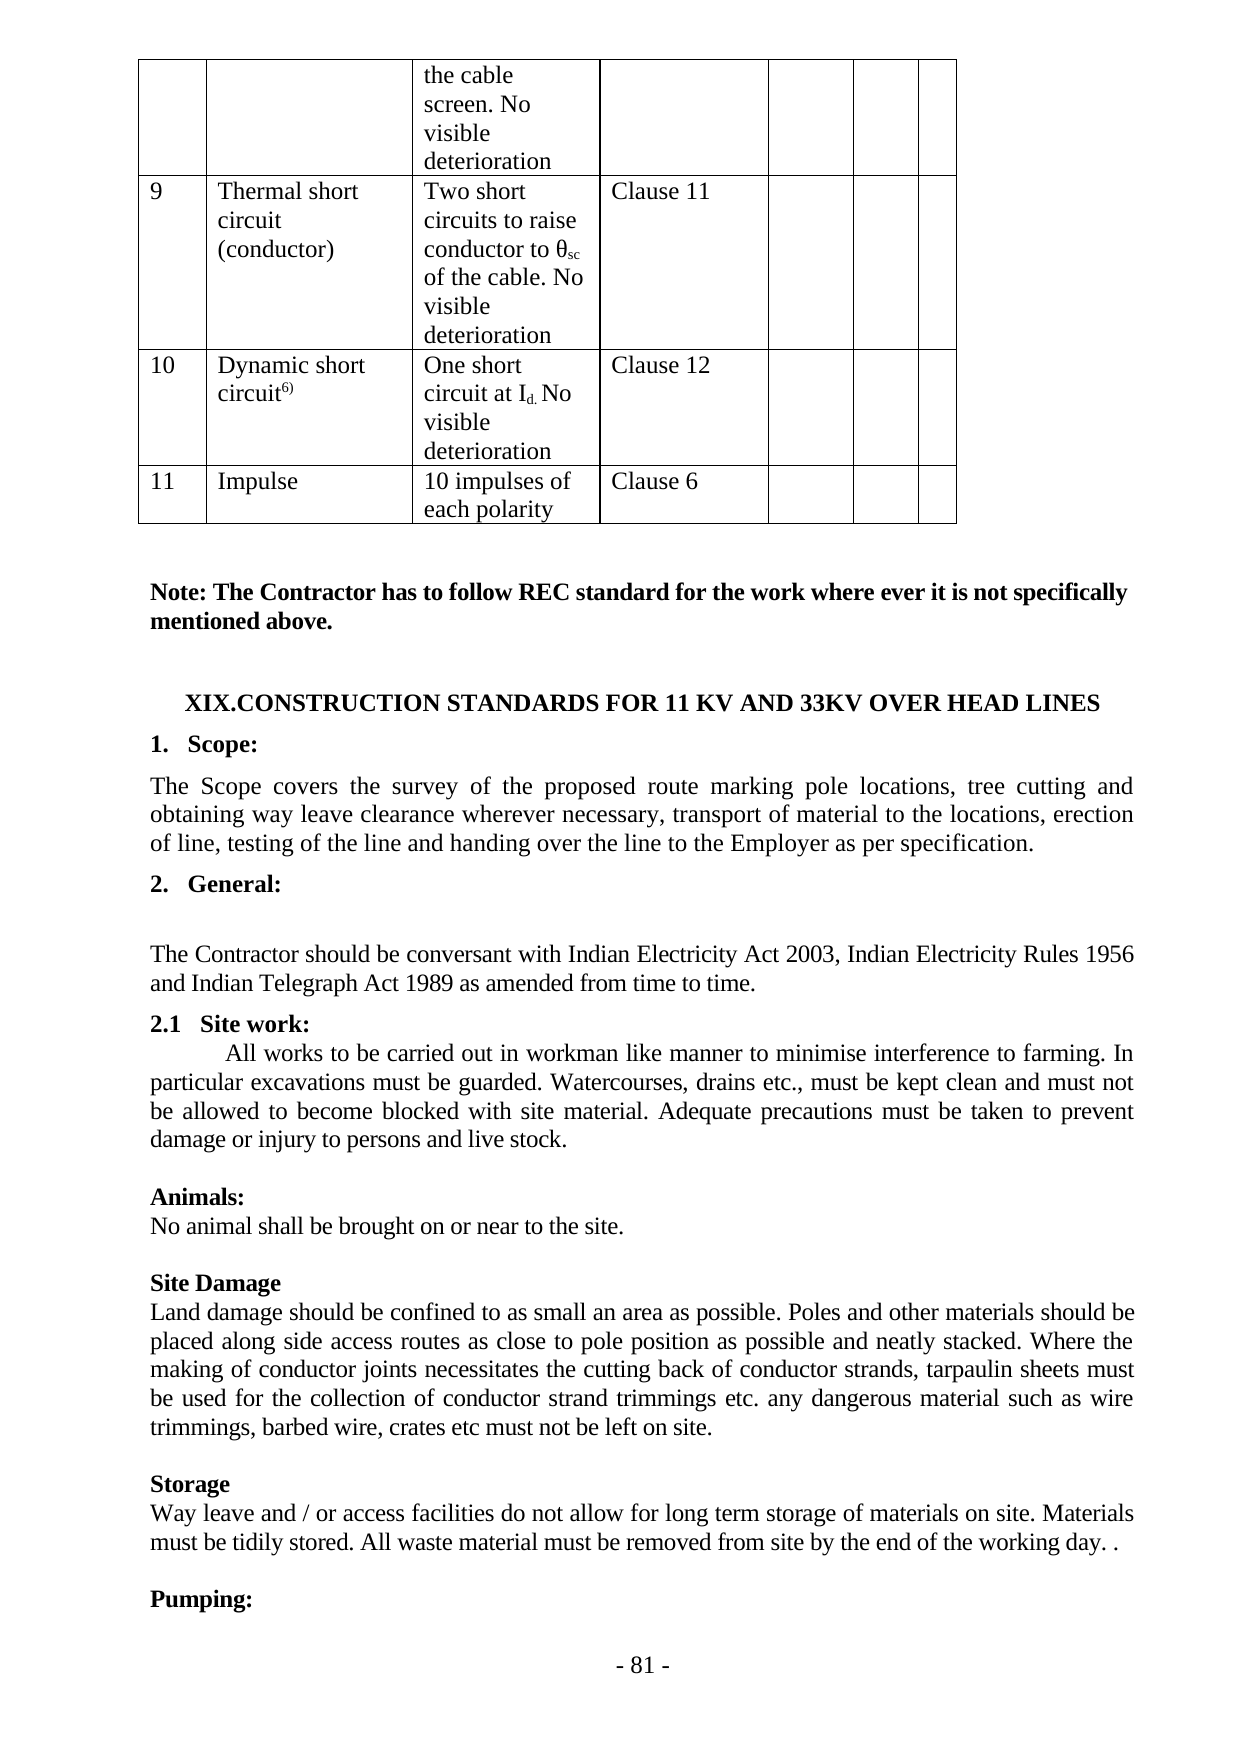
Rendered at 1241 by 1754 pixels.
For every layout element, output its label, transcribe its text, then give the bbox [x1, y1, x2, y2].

list Animals: [150, 1182, 1135, 1211]
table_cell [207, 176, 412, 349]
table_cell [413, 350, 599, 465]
text Way leave and / or access facilities do not allow for long term storage of materials on site. Materials must be tidily stored. All waste material must be removed from site by the end of the working day. . [150, 1498, 1135, 1556]
text All works to be carried out in workman like manner to minimise interference to farming. In particular excavations must be guarded. Watercourses, drains etc., must be kept clean and must not be allowed to become blocked with site material. Adequate precautions must be taken to prevent damage or injury to persons and live stock. [150, 1038, 1135, 1153]
subtitle XIX.CONSTRUCTION STANDARDS FOR 11 KV AND 33KV OVER HEAD LINES [150, 688, 1135, 717]
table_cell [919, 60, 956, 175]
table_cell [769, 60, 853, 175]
text 2.1 Site work: [150, 1009, 1135, 1038]
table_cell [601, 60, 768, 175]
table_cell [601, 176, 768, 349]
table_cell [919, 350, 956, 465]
text The Contractor should be conversant with Indian Electricity Act 2003, Indian Electricity Rules 1956 and Indian Telegraph Act 1989 as amended from time to time. [150, 939, 1135, 997]
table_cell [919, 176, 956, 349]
text Land damage should be confined to as small an area as possible. Poles and other materials should be placed along side access routes as close to pole position as possible and neatly stacked. Where the making of conductor joints necessitates the cutting back of conductor strands, tarpaulin sheets must be used for the collection of conductor strand trimmings etc. any dangerous material such as wire trimmings, barbed wire, crates etc must not be left on site. [150, 1297, 1135, 1441]
text 1. Scope: [150, 729, 1135, 758]
text No animal shall be brought on or near to the site. [150, 1211, 1135, 1239]
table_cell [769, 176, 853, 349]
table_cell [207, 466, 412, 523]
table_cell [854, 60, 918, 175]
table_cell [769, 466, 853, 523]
list Pumping: [150, 1584, 1135, 1613]
text 2. General: [150, 869, 1135, 898]
list Storage [150, 1469, 1135, 1498]
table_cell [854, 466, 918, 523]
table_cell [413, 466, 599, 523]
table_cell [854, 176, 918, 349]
text The Scope covers the survey of the proposed route marking pole locations, tree cutting and obtaining way leave clearance wherever necessary, transport of material to the locations, erection of line, testing of the line and handing over the line to the Employer as per specification. [150, 771, 1135, 857]
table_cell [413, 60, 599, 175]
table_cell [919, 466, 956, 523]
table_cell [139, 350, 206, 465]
list Site Damage [150, 1268, 1135, 1297]
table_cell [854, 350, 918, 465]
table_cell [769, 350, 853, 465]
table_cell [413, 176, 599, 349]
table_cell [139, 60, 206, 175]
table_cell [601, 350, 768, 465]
text Note: The Contractor has to follow REC standard for the work where ever it is not specifically mentioned above. [150, 577, 1135, 634]
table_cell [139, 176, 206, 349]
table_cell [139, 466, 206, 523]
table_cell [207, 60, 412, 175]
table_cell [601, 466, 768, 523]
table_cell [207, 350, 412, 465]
